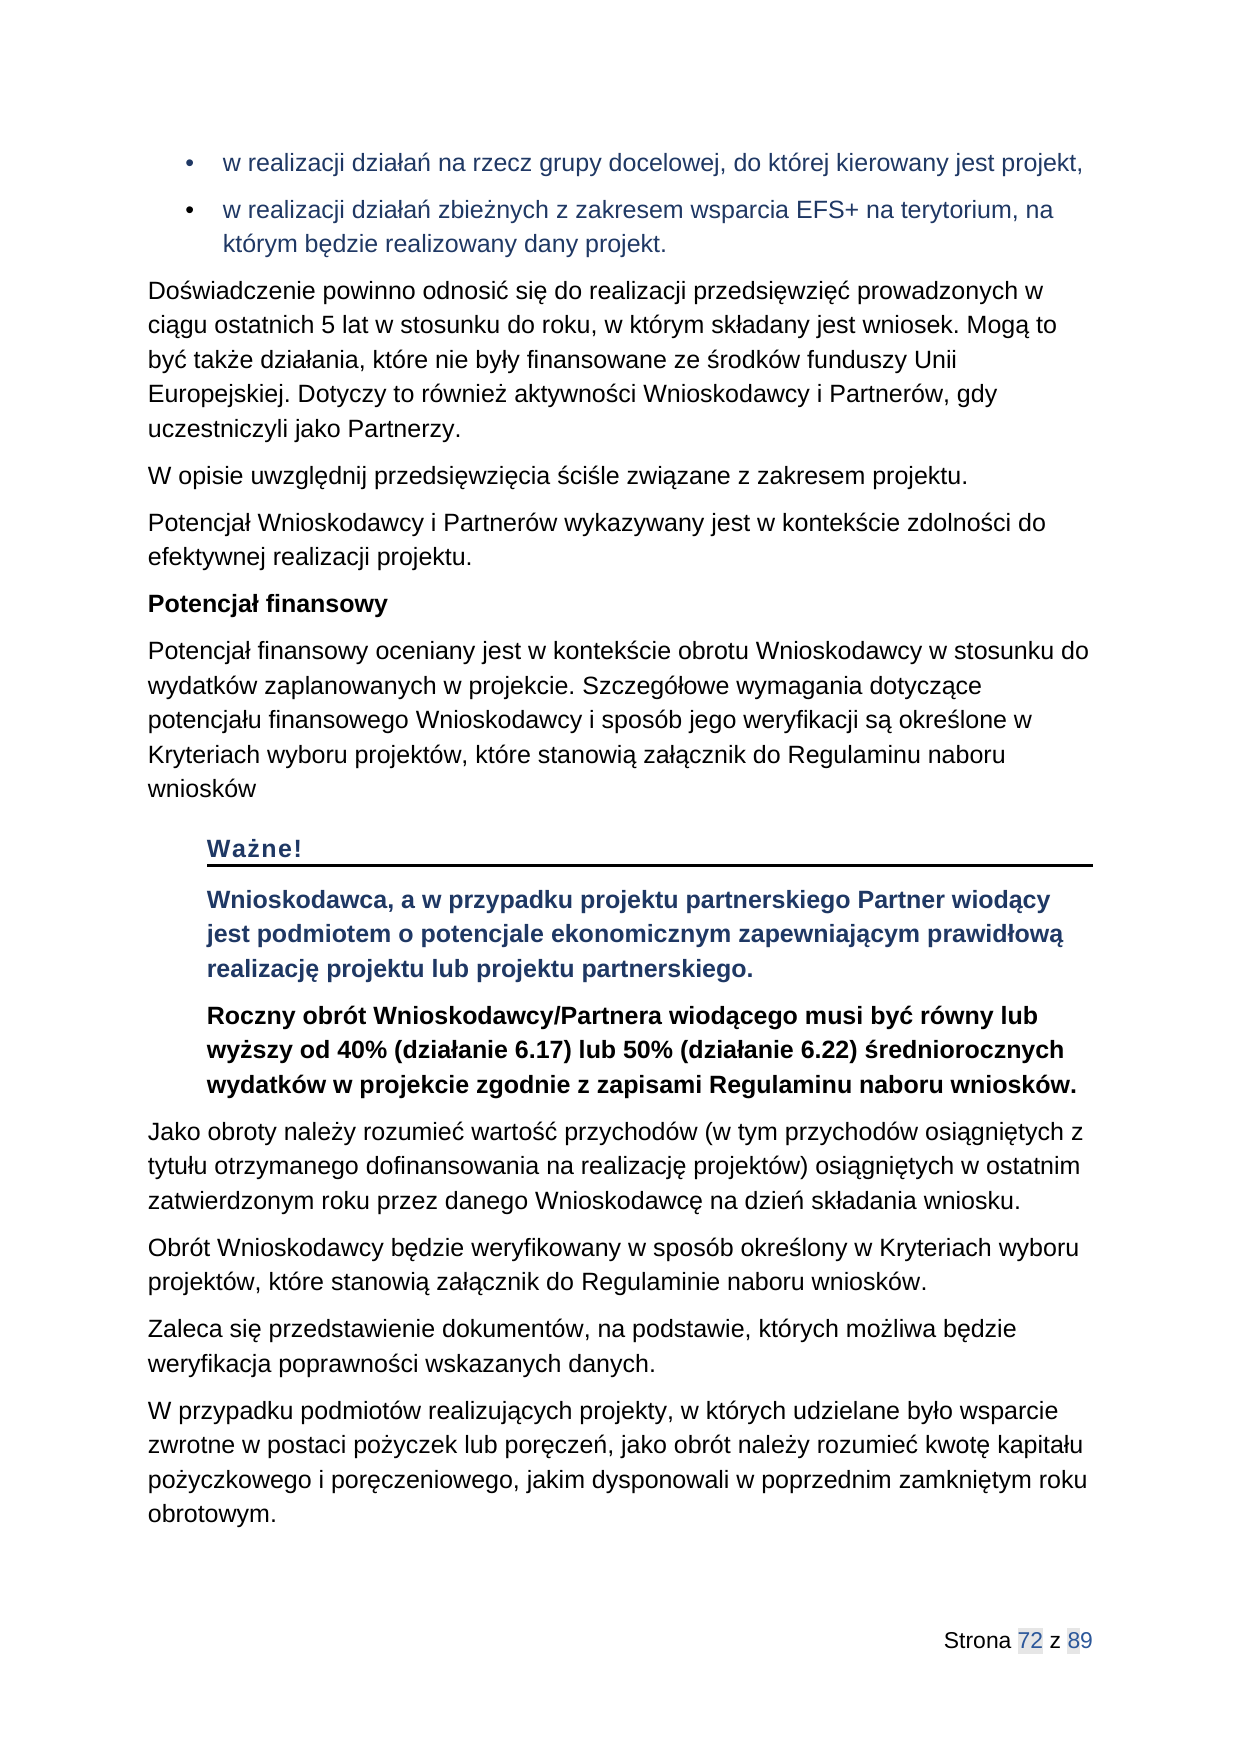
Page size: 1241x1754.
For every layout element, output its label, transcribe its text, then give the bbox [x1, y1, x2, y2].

text W opisie uwzględnij przedsięwzięcia ściśle związane z zakresem projektu. [148, 461, 1093, 490]
text W przypadku podmiotów realizujących projekty, w których udzielane było wsparcie zwrotne w postaci pożyczek lub poręczeń, jako obrót należy rozumieć kwotę kapitału pożyczkowego i poręczeniowego, jakim dysponowali w poprzednim zamkniętym roku obrotowym. [148, 1396, 1093, 1528]
list w realizacji działań na rzecz grupy docelowej, do której kierowany jest projekt, [185, 148, 1093, 176]
subtitle Ważne! [207, 834, 1093, 864]
text Obrót Wnioskodawcy będzie weryfikowany w sposób określony w Kryteriach wyboru projektów, które stanowią załącznik do Regulaminie naboru wniosków. [148, 1233, 1093, 1296]
text Potencjał finansowy oceniany jest w kontekście obrotu Wnioskodawcy w stosunku do wydatków zaplanowanych w projekcie. Szczegółowe wymagania dotyczące potencjału finansowego Wnioskodawcy i sposób jego weryfikacji są określone w Kryteriach wyboru projektów, które stanowią załącznik do Regulaminu naboru wniosków [148, 636, 1093, 803]
text Potencjał Wnioskodawcy i Partnerów wykazywany jest w kontekście zdolności do efektywnej realizacji projektu. [148, 508, 1093, 571]
text Wnioskodawca, a w przypadku projektu partnerskiego Partner wiodący jest podmiotem o potencjale ekonomicznym zapewniającym prawidłową realizację projektu lub projektu partnerskiego. [207, 885, 1093, 983]
text Doświadczenie powinno odnosić się do realizacji przedsięwzięć prowadzonych w ciągu ostatnich 5 lat w stosunku do roku, w którym składany jest wniosek. Mogą to być także działania, które nie były finansowane ze środków funduszy Unii Europejskiej. Dotyczy to również aktywności Wnioskodawcy i Partnerów, gdy uczestniczyli jako Partnerzy. [148, 276, 1093, 443]
text Jako obroty należy rozumieć wartość przychodów (w tym przychodów osiągniętych z tytułu otrzymanego dofinansowania na realizację projektów) osiągniętych w ostatnim zatwierdzonym roku przez danego Wnioskodawcę na dzień składania wniosku. [148, 1117, 1093, 1214]
text Roczny obrót Wnioskodawcy/Partnera wiodącego musi być równy lub wyższy od 40% (działanie 6.17) lub 50% (działanie 6.22) średniorocznych wydatków w projekcie zgodnie z zapisami Regulaminu naboru wniosków. [207, 1001, 1093, 1098]
list w realizacji działań zbieżnych z zakresem wsparcia EFS+ na terytorium, na którym będzie realizowany dany projekt. [185, 194, 1093, 258]
text Zaleca się przedstawienie dokumentów, na podstawie, których możliwa będzie weryfikacja poprawności wskazanych danych. [148, 1314, 1093, 1377]
text Potencjał finansowy [148, 589, 1093, 618]
